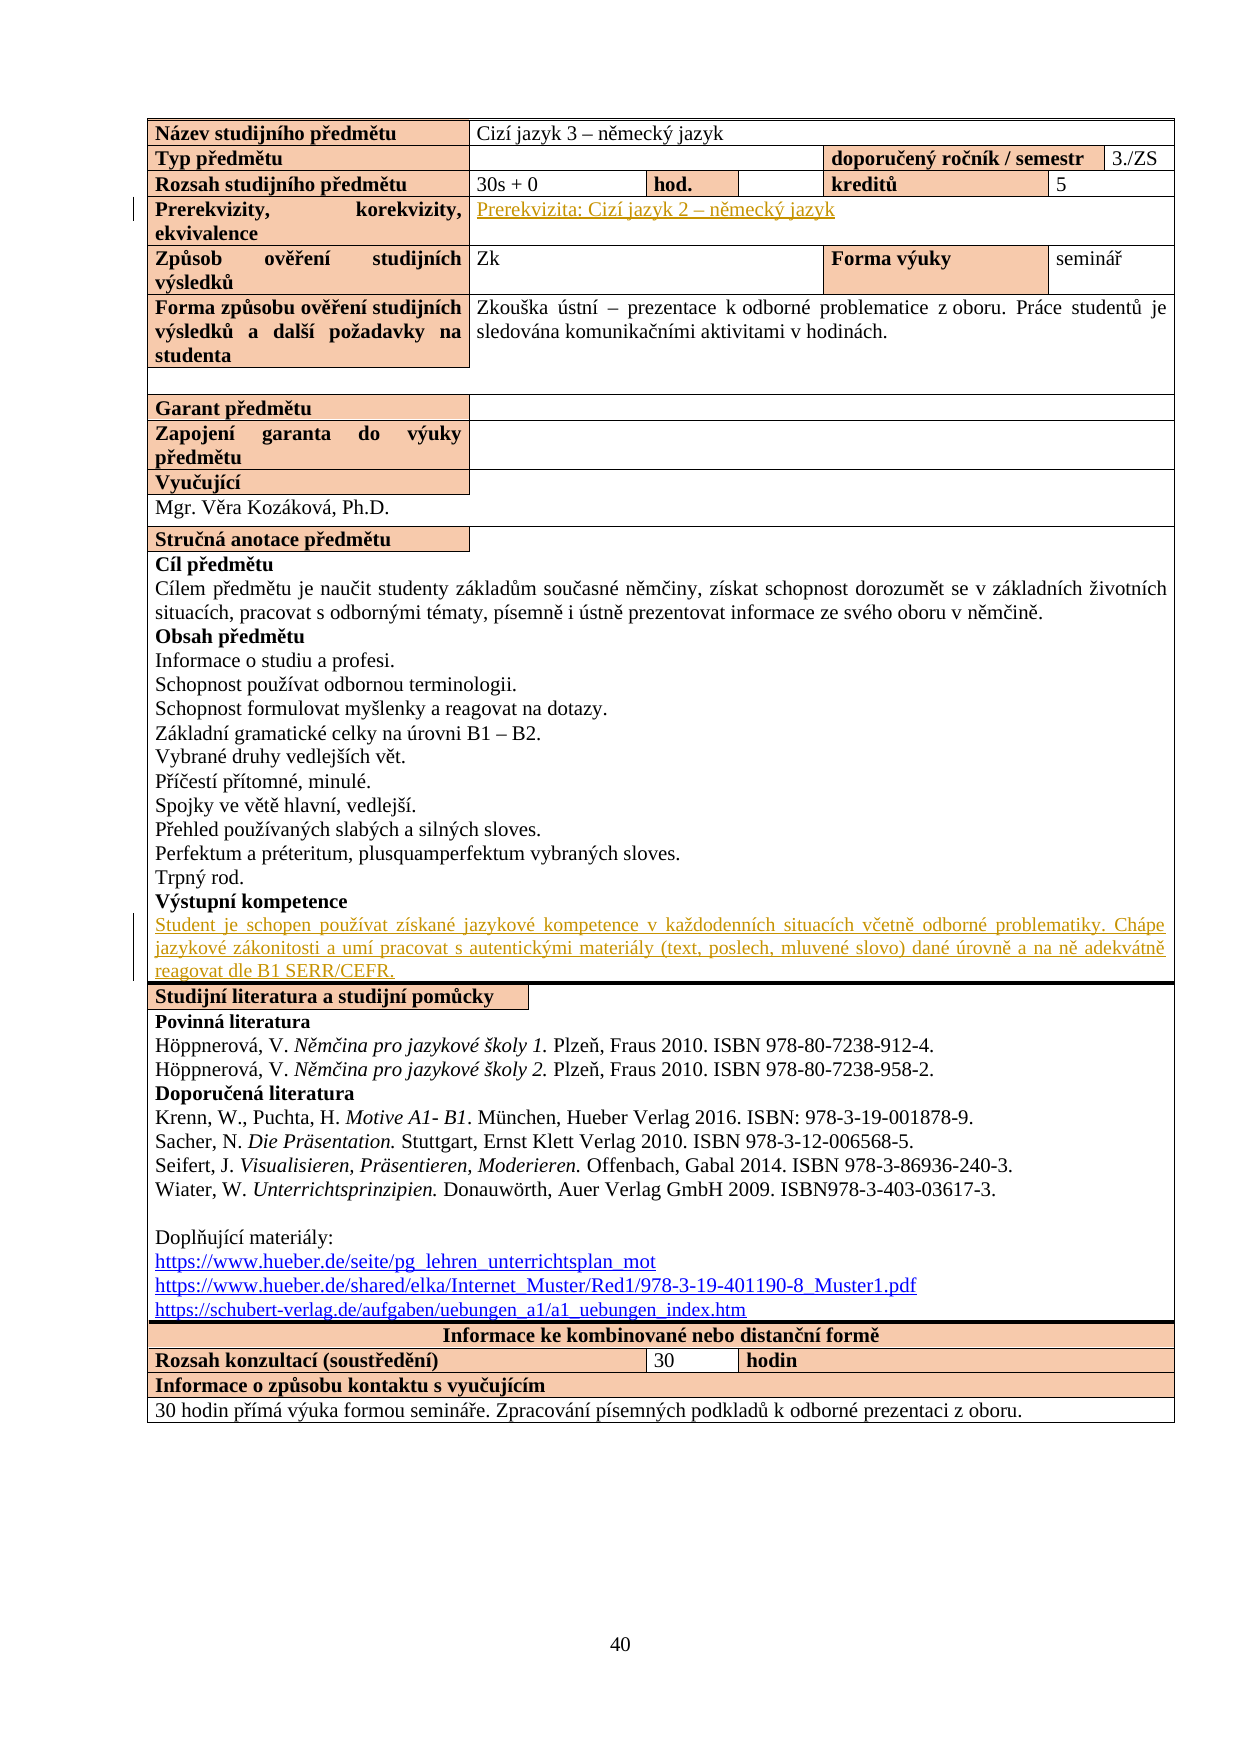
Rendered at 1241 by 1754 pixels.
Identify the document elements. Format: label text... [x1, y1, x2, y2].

table_cell Cizí jazyk 3 – německý jazyk [470, 121, 1174, 145]
table_cell [470, 395, 1174, 419]
table_cell Garant předmětu [148, 395, 469, 419]
table_cell doporučený ročník / semestr [824, 146, 1104, 170]
table_cell Povinná literatura Höppnerová, V. Němčina pro jazykové školy 1. Plzeň, Fraus 2010. ISBN 978-80-7238-912-4. Höppnerová, V. Němčina pro jazykové školy 2. Plzeň, Fraus 2010. ISBN 978-80-7238-958-2. Doporučená literatura Krenn, W., Puchta, H. Motive A1- B1. München, Hueber Verlag 2016. ISBN: 978-3-19-001878-9. Sacher, N. Die Präsentation. Stuttgart, Ernst Klett Verlag 2010. ISBN 978-3-12-006568-5. Seifert, J. Visualisieren, Präsentieren, Moderieren. Offenbach, Gabal 2014. ISBN 978-3-86936-240-3. Wiater, W. Unterrichtsprinzipien. Donauwörth, Auer Verlag GmbH 2009. ISBN978-3-403-03617-3. Doplňující materiály: https://www.hueber.de/seite/pg_lehren_unterrichtsplan_mot https://www.hueber.de/shared/elka/Internet_Muster/Red1/978-3-19-401190-8_Muster1.pdf https://schubert-verlag.de/aufgaben/uebungen_a1/a1_uebungen_index.htm [148, 1009, 1174, 1320]
table_cell [529, 985, 1174, 1009]
table_cell Mgr. Věra Kozáková, Ph.D. [148, 494, 1174, 526]
table_cell hod. [647, 171, 738, 196]
table_cell Stručná anotace předmětu [148, 527, 469, 551]
table_cell [470, 421, 1174, 469]
table_cell Rozsah konzultací (soustředění) [148, 1349, 646, 1372]
table_cell [739, 171, 823, 196]
table_cell Způsob ověření studijních výsledků [148, 246, 469, 294]
table_cell Studijní literatura a studijní pomůcky [148, 985, 528, 1009]
table_cell [148, 367, 1174, 394]
table_cell 30 hodin přímá výuka formou semináře. Zpracování písemných podkladů k odborné prezentaci z oboru. [148, 1398, 1174, 1422]
table_cell Rozsah studijního předmětu [148, 171, 469, 196]
table_cell 30s + 0 [470, 171, 646, 196]
table_cell 5 [1049, 171, 1174, 196]
table_cell Informace o způsobu kontaktu s vyučujícím [148, 1373, 1174, 1397]
table_cell Forma výuky [824, 246, 1048, 294]
table_cell Zk [470, 246, 823, 294]
table_cell [470, 146, 823, 170]
table_cell Zapojení garanta do výuky předmětu [148, 421, 469, 469]
table_cell Název studijního předmětu [148, 121, 469, 145]
table_cell Informace ke kombinované nebo distanční formě [148, 1321, 1174, 1347]
table_cell Vyučující [148, 470, 469, 494]
table_cell kreditů [824, 171, 1048, 196]
table_cell hodin [739, 1349, 1174, 1372]
table_cell Zkouška ústní – prezentace k odborné problematice z oboru. Práce studentů je sledována komunikačními aktivitami v hodinách. [470, 295, 1174, 367]
table_cell Typ předmětu [148, 146, 469, 170]
table_cell [470, 527, 1174, 551]
table_cell Prerekvizity, korekvizity, ekvivalence [148, 197, 469, 245]
table_cell [470, 470, 1174, 494]
table_cell seminář [1049, 246, 1174, 294]
table_cell 30 [647, 1349, 738, 1372]
table_cell 3./ZS [1105, 146, 1174, 170]
table_cell Forma způsobu ověření studijních výsledků a další požadavky na studenta [148, 295, 469, 367]
table_cell Cíl předmětu Cílem předmětu je naučit studenty základům současné němčiny, získat schopnost dorozumět se v základních životních situacích, pracovat s odbornými tématy, písemně i ústně prezentovat informace ze svého oboru v němčině. Obsah předmětu Informace o studiu a profesi. Schopnost používat odbornou terminologii. Schopnost formulovat myšlenky a reagovat na dotazy. Základní gramatické celky na úrovni B1 – B2. Vybrané druhy vedlejších vět. Příčestí přítomné, minulé. Spojky ve větě hlavní, vedlejší. Přehled používaných slabých a silných sloves. Perfektum a préteritum, plusquamperfektum vybraných sloves. Trpný rod. Výstupní kompetence [148, 551, 1174, 981]
table_cell [470, 197, 1174, 245]
